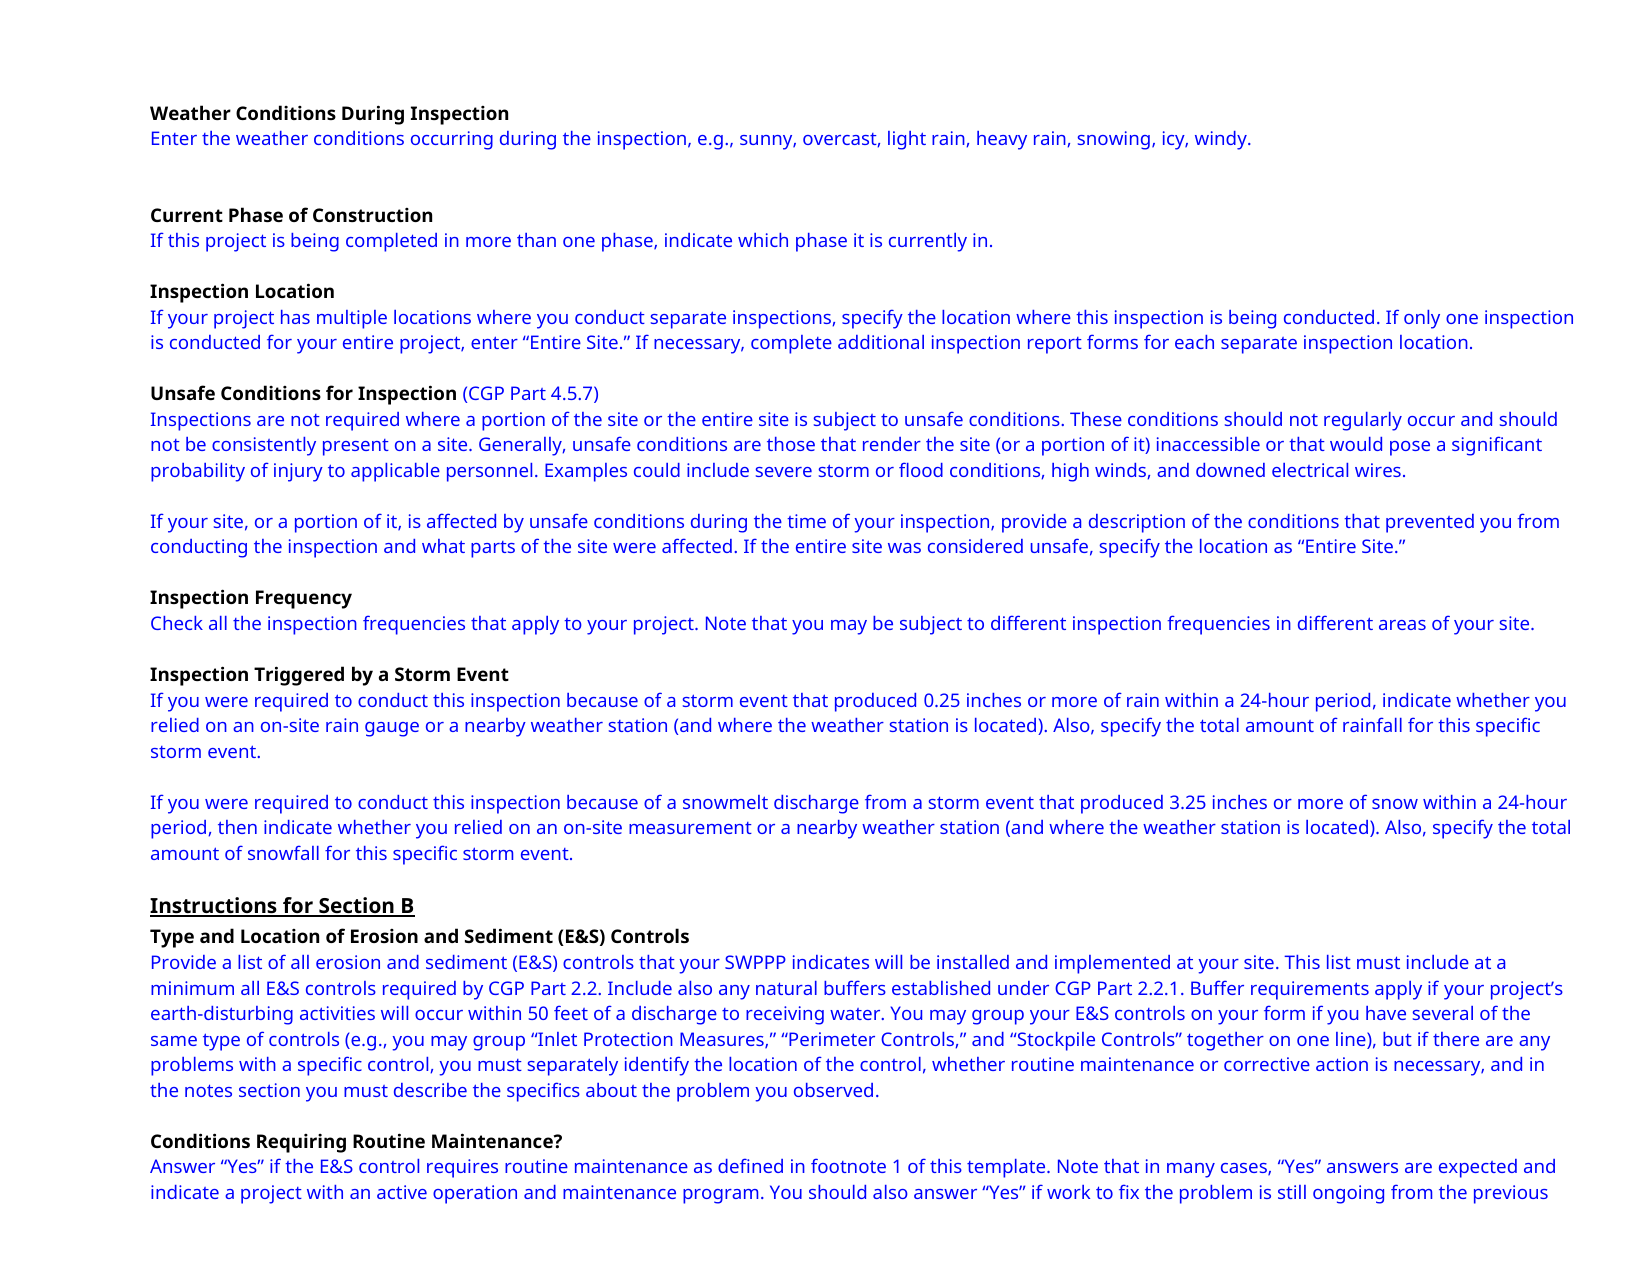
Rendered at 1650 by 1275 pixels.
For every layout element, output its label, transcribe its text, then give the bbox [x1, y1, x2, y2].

text If you were required to conduct this inspection because of a snowmelt discharge from a storm event that produced 3.25 inches or more of snow within a 24-hour period, then indicate whether you relied on an on-site measurement or a nearby weather station (and where the weather station is located). Also, specify the total amount of snowfall for this specific storm event. [150, 789, 1577, 866]
text Enter the weather conditions occurring during the inspection, e.g., sunny, overcast, light rain, heavy rain, snowing, icy, windy. [150, 126, 1577, 151]
text Type and Location of Erosion and Sediment (E&S) Controls [150, 924, 1575, 949]
text Inspections are not required where a portion of the site or the entire site is subject to unsafe conditions. These conditions should not regularly occur and should not be consistently present on a site. Generally, unsafe conditions are those that render the site (or a portion of it) inaccessible or that would pose a significant probability of injury to applicable personnel. Examples could include severe storm or flood conditions, high winds, and downed electrical wires. [150, 406, 1577, 483]
text If you were required to conduct this inspection because of a storm event that produced 0.25 inches or more of rain within a 24-hour period, indicate whether you relied on an on-site rain gauge or a nearby weather station (and where the weather station is located). Also, specify the total amount of rainfall for this specific storm event. [150, 687, 1577, 763]
text Inspection Frequency [150, 585, 1577, 610]
text Check all the inspection frequencies that apply to your project. Note that you may be subject to different inspection frequencies in different areas of your site. [150, 610, 1577, 636]
text If this project is being completed in more than one phase, indicate which phase it is currently in. [150, 228, 1577, 253]
text Conditions Requiring Routine Maintenance? [150, 1128, 1575, 1153]
text Weather Conditions During Inspection [150, 100, 1575, 126]
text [150, 1153, 1575, 1204]
text Provide a list of all erosion and sediment (E&S) controls that your SWPPP indicates will be installed and implemented at your site. This list must include at a minimum all E&S controls required by CGP Part 2.2. Include also any natural buffers established under CGP Part 2.2.1. Buffer requirements apply if your project’s earth-disturbing activities will occur within 50 feet of a discharge to receiving water. You may group your E&S controls on your form if you have several of the same type of controls (e.g., you may group “Inlet Protection Measures,” “Perimeter Controls,” and “Stockpile Controls” together on one line), but if there are any problems with a specific control, you must separately identify the location of the control, whether routine maintenance or corrective action is necessary, and in the notes section you must describe the specifics about the problem you observed. [150, 949, 1577, 1102]
text If your project has multiple locations where you conduct separate inspections, specify the location where this inspection is being conducted. If only one inspection is conducted for your entire project, enter “Entire Site.” If necessary, complete additional inspection report forms for each separate inspection location. [150, 304, 1577, 355]
text Inspection Triggered by a Storm Event [150, 661, 1577, 687]
text Inspection Location [150, 279, 1577, 304]
text Current Phase of Construction [150, 202, 1577, 228]
text If your site, or a portion of it, is affected by unsafe conditions during the time of your inspection, provide a description of the conditions that prevented you from conducting the inspection and what parts of the site were affected. If the entire site was considered unsafe, specify the location as “Entire Site.” [150, 508, 1577, 559]
text Unsafe Conditions for Inspection (CGP Part 4.5.7) [150, 381, 1577, 406]
text Instructions for Section B [150, 891, 1575, 919]
